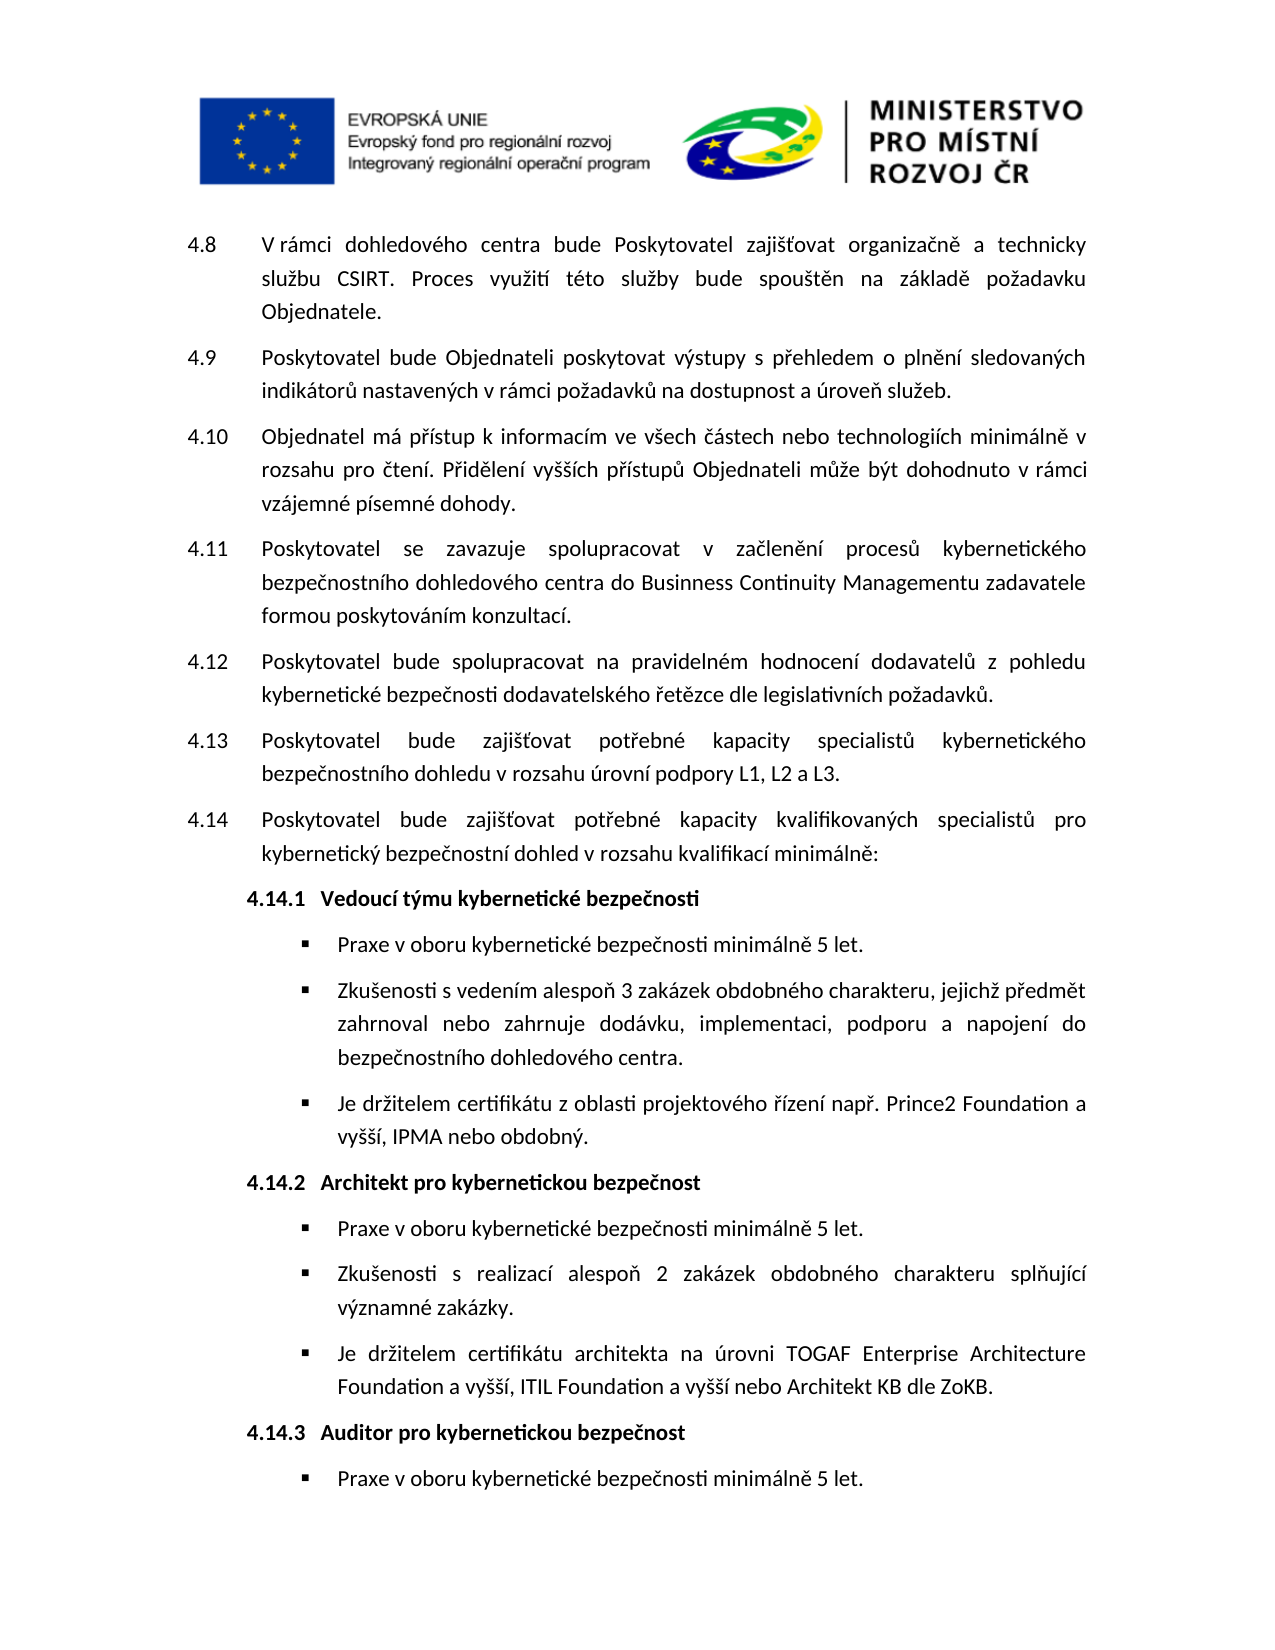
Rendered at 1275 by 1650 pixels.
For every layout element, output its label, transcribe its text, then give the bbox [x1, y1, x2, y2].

text Poskytovatel bude spolupracovat na pravidelném hodnocení dodavatelů z pohledu kybernetické bezpečnosti dodavatelského řetězce dle legislativních požadavků. [187, 642, 1087, 708]
text Auditor pro kybernetickou bezpečnost [247, 1413, 1087, 1446]
list Praxe v oboru kybernetické bezpečnosti minimálně 5 let. [300, 925, 1087, 958]
list Zkušenosti s realizací alespoň 2 zakázek obdobného charakteru splňující významné zakázky. [300, 1254, 1087, 1321]
text Poskytovatel bude zajišťovat potřebné kapacity specialistů kybernetického bezpečnostního dohledu v rozsahu úrovní podpory L1, L2 a L3. [187, 721, 1087, 788]
text Vedoucí týmu kybernetické bezpečnosti [247, 879, 1087, 913]
list Je držitelem certifikátu z oblasti projektového řízení např. Prince2 Foundation a vyšší, IPMA nebo obdobný. [300, 1083, 1087, 1150]
text Objednatel má přístup k informacím ve všech částech nebo technologiích minimálně v rozsahu pro čtení. Přidělení vyšších přístupů Objednateli může být dohodnuto v rámci vzájemné písemné dohody. [187, 417, 1087, 517]
text V rámci dohledového centra bude Poskytovatel zajišťovat organizačně a technicky službu CSIRT. Proces využití této služby bude spouštěn na základě požadavku Objednatele. [187, 225, 1087, 325]
text Poskytovatel bude zajišťovat potřebné kapacity kvalifikovaných specialistů pro kybernetický bezpečnostní dohled v rozsahu kvalifikací minimálně: [187, 800, 1087, 867]
text Poskytovatel se zavazuje spolupracovat v začlenění procesů kybernetického bezpečnostního dohledového centra do Businness Continuity Managementu zadavatele formou poskytováním konzultací. [187, 529, 1087, 629]
list Praxe v oboru kybernetické bezpečnosti minimálně 5 let. [300, 1458, 1087, 1492]
text Poskytovatel bude Objednateli poskytovat výstupy s přehledem o plnění sledovaných indikátorů nastavených v rámci požadavků na dostupnost a úroveň služeb. [187, 338, 1087, 404]
text Architekt pro kybernetickou bezpečnost [247, 1163, 1087, 1196]
list Praxe v oboru kybernetické bezpečnosti minimálně 5 let. [300, 1208, 1087, 1242]
list Je držitelem certifikátu architekta na úrovni TOGAF Enterprise Architecture Foundation a vyšší, ITIL Foundation a vyšší nebo Architekt KB dle ZoKB. [300, 1333, 1087, 1400]
picture [187, 75, 1097, 200]
list Zkušenosti s vedením alespoň 3 zakázek obdobného charakteru, jejichž předmět zahrnoval nebo zahrnuje dodávku, implementaci, podporu a napojení do bezpečnostního dohledového centra. [300, 971, 1087, 1071]
